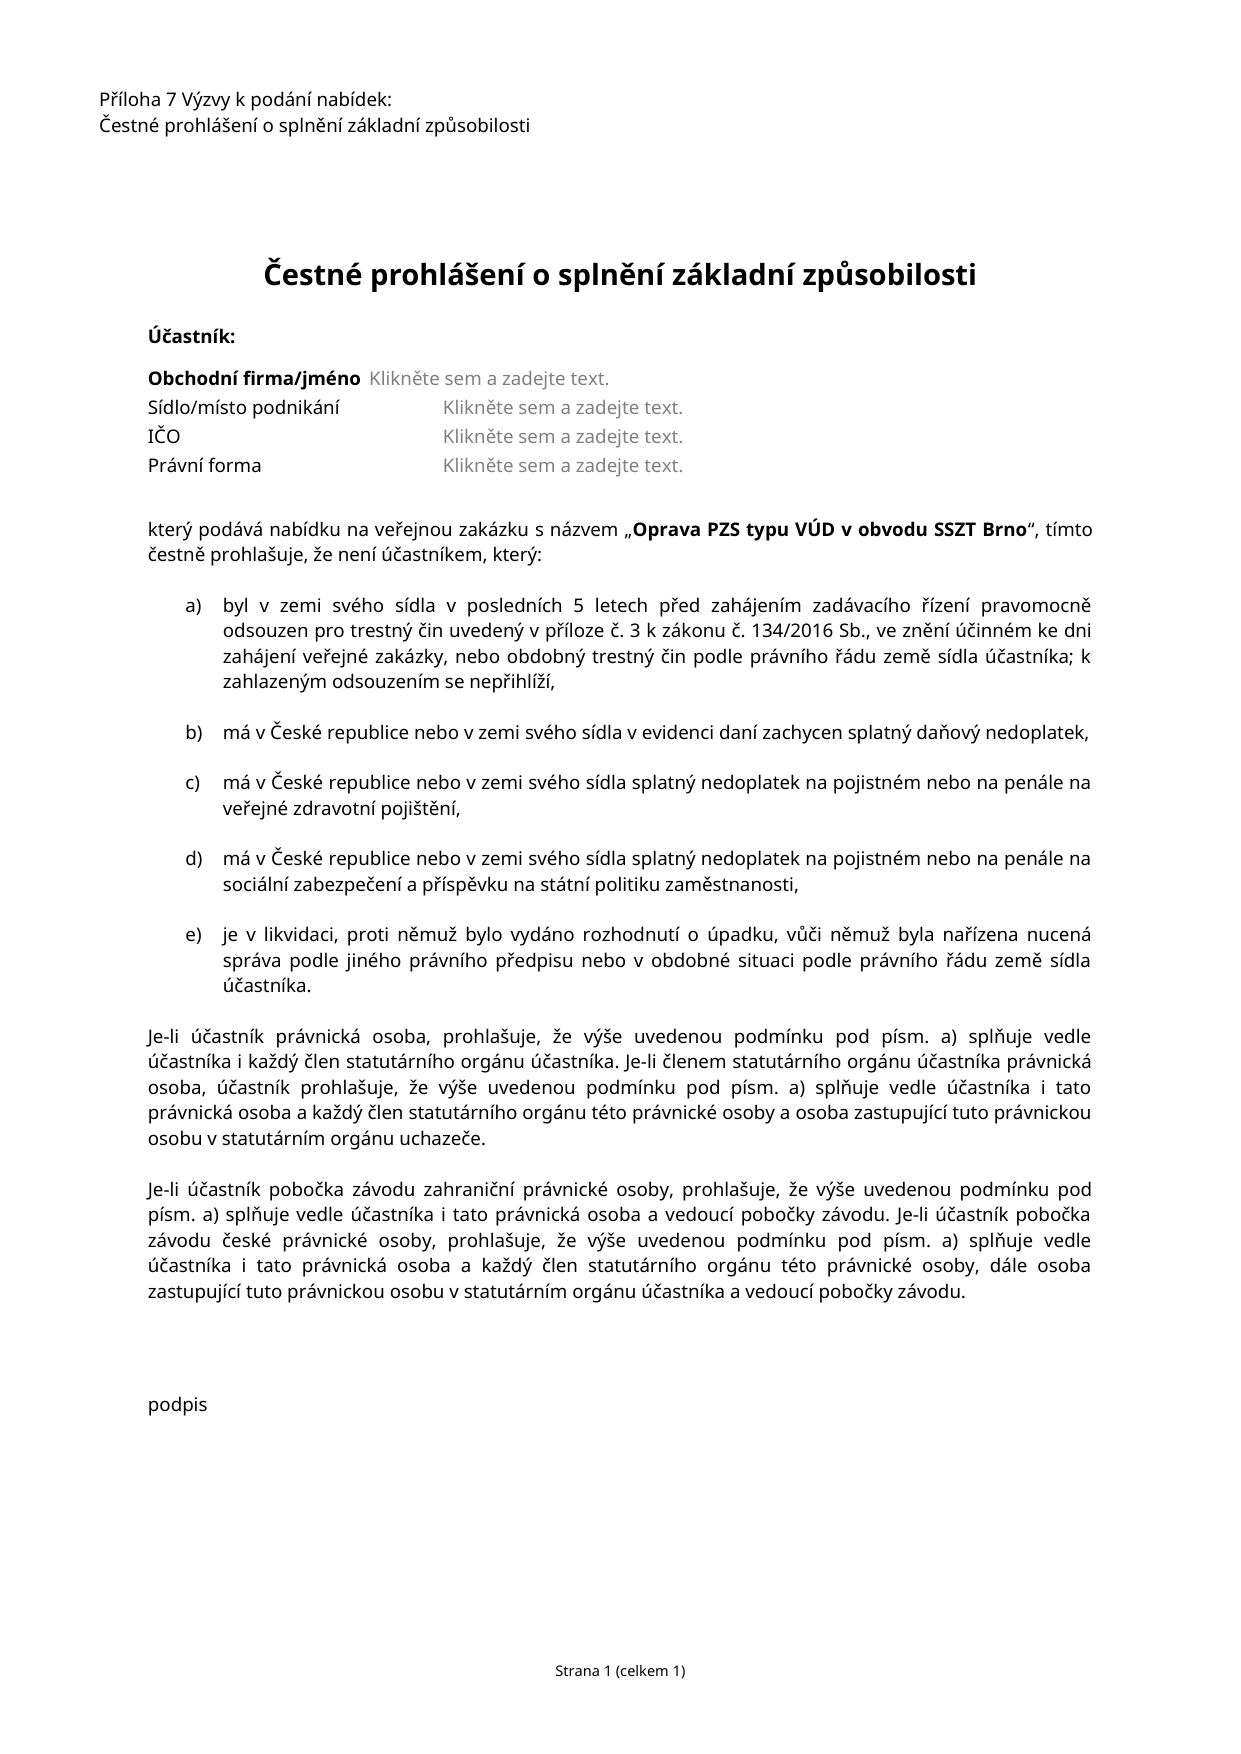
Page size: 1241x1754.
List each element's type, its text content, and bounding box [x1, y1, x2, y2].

list má v České republice nebo v zemi svého sídla splatný nedoplatek na pojistném nebo na penále na veřejné zdravotní pojištění, [185, 769, 1093, 821]
text Obchodní firma/jméno [148, 362, 1093, 391]
text IČO [148, 420, 1093, 449]
title Čestné prohlášení o splnění základní způsobilosti [148, 254, 1093, 293]
list byl v zemi svého sídla v posledních 5 letech před zahájením zadávacího řízení pravomocně odsouzen pro trestný čin uvedený v příloze č. 3 k zákonu č. 134/2016 Sb., ve znění účinném ke dni zahájení veřejné zakázky, nebo obdobný trestný čin podle právního řádu země sídla účastníka; k zahlazeným odsouzením se nepřihlíží, [185, 592, 1093, 694]
list je v likvidaci, proti němuž bylo vydáno rozhodnutí o úpadku, vůči němuž byla nařízena nucená správa podle jiného právního předpisu nebo v obdobné situaci podle právního řádu země sídla účastníka. [185, 922, 1093, 998]
text Právní forma [148, 449, 1093, 478]
text Je-li účastník právnická osoba, prohlašuje, že výše uvedenou podmínku pod písm. a) splňuje vedle účastníka i každý člen statutárního orgánu účastníka. Je-li členem statutárního orgánu účastníka právnická osoba, účastník prohlašuje, že výše uvedenou podmínku pod písm. a) splňuje vedle účastníka i tato právnická osoba a každý člen statutárního orgánu této právnické osoby a osoba zastupující tuto právnickou osobu v statutárním orgánu uchazeče. [148, 1023, 1093, 1151]
text který podává nabídku na veřejnou zakázku s názvem „Oprava PZS typu VÚD v obvodu SSZT Brno“, tímto čestně prohlašuje, že není účastníkem, který: [148, 516, 1093, 567]
list má v České republice nebo v zemi svého sídla splatný nedoplatek na pojistném nebo na penále na sociální zabezpečení a příspěvku na státní politiku zaměstnanosti, [185, 846, 1093, 897]
list má v České republice nebo v zemi svého sídla v evidenci daní zachycen splatný daňový nedoplatek, [185, 719, 1093, 744]
text Sídlo/místo podnikání [148, 391, 1093, 420]
text podpis [148, 1388, 1092, 1417]
text Účastník: [148, 318, 1093, 349]
text Je-li účastník pobočka závodu zahraniční právnické osoby, prohlašuje, že výše uvedenou podmínku pod písm. a) splňuje vedle účastníka i tato právnická osoba a vedoucí pobočky závodu. Je-li účastník pobočka závodu české právnické osoby, prohlašuje, že výše uvedenou podmínku pod písm. a) splňuje vedle účastníka i tato právnická osoba a každý člen statutárního orgánu této právnické osoby, dále osoba zastupující tuto právnickou osobu v statutárním orgánu účastníka a vedoucí pobočky závodu. [148, 1176, 1093, 1304]
